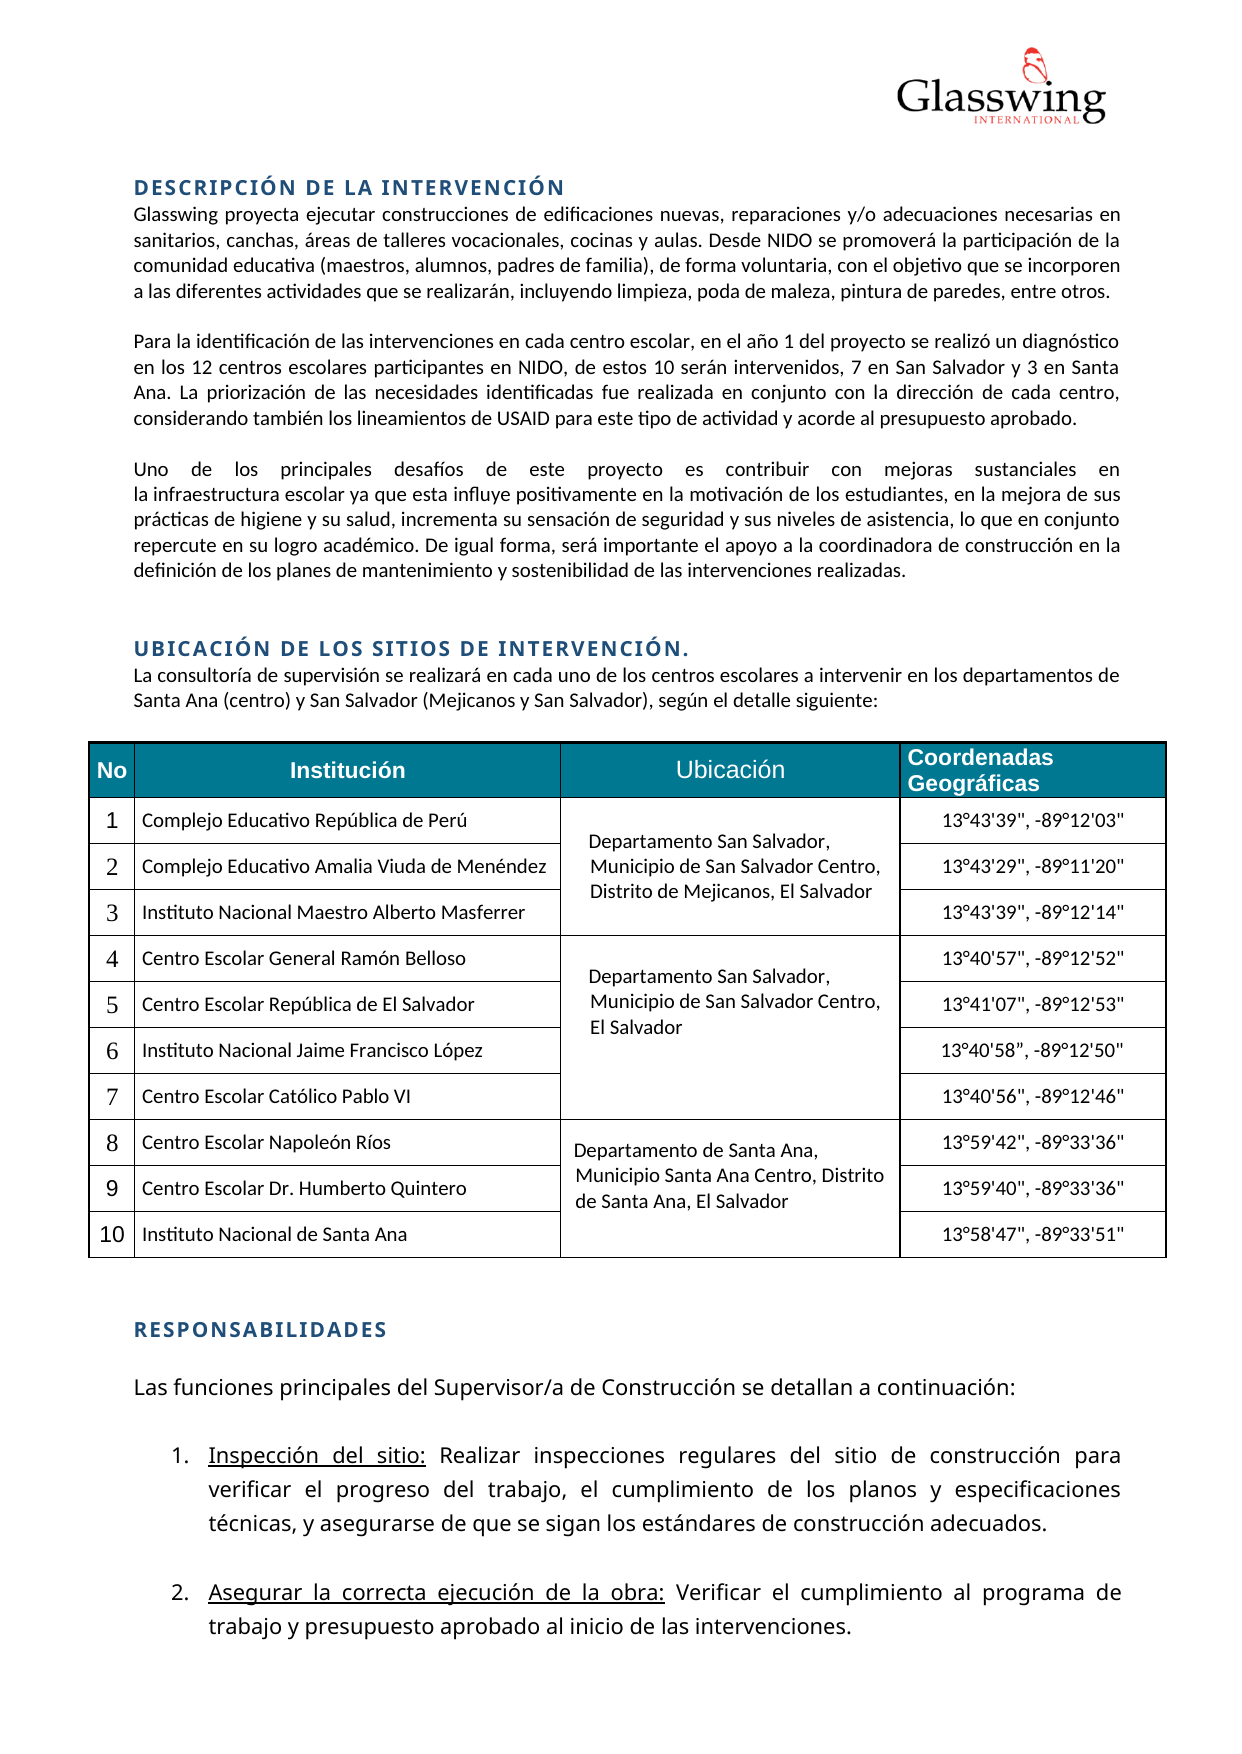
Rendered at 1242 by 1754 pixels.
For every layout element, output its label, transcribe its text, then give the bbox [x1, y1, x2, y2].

table_cell Departamento San Salvador, Municipio de San Salvador Centro, El Salvador [561, 936, 899, 1119]
table_header Institución [135, 744, 560, 797]
table_cell 13°40'56", -89°12'46" [901, 1074, 1165, 1119]
table_cell Instituto Nacional Maestro Alberto Masferrer [135, 890, 560, 935]
table_cell Centro Escolar General Ramón Belloso [135, 936, 560, 981]
table_cell 10 [90, 1212, 134, 1257]
table_cell Instituto Nacional Jaime Francisco López [135, 1028, 560, 1073]
text La consultoría de supervisión se realizará en cada uno de los centros escolares a intervenir en los departamentos de Santa Ana (centro) y San Salvador (Mejicanos y San Salvador), según el detalle siguiente: [133, 662, 1122, 713]
table_cell 13°58'47", -89°33'51" [901, 1212, 1165, 1257]
table_cell 6 [90, 1028, 134, 1073]
table_cell 13°43'29", -89°11'20" [901, 844, 1165, 889]
table_cell 7 [90, 1074, 134, 1119]
text Glasswing proyecta ejecutar construcciones de edificaciones nuevas, reparaciones y/o adecuaciones necesarias en sanitarios, canchas, áreas de talleres vocacionales, cocinas y aulas. Desde NIDO se promoverá la participación de la comunidad educativa (maestros, alumnos, padres de familia), de forma voluntaria, con el objetivo que se incorporen a las diferentes actividades que se realizarán, incluyendo limpieza, poda de maleza, pintura de paredes, entre otros. [133, 202, 1122, 303]
table_header No [90, 744, 134, 797]
text Para la identificación de las intervenciones en cada centro escolar, en el año 1 del proyecto se realizó un diagnóstico en los 12 centros escolares participantes en NIDO, de estos 10 serán intervenidos, 7 en San Salvador y 3 en Santa Ana. La priorización de las necesidades identificadas fue realizada en conjunto con la dirección de cada centro, considerando también los lineamientos de USAID para este tipo de actividad y acorde al presupuesto aprobado. [133, 329, 1122, 430]
table_cell 2 [90, 844, 134, 889]
table_cell Centro Escolar Católico Pablo VI [135, 1074, 560, 1119]
table_cell 13°41'07", -89°12'53" [901, 982, 1165, 1027]
table_cell Centro Escolar Dr. Humberto Quintero [135, 1166, 560, 1211]
text Las funciones principales del Supervisor/a de Construcción se detallan a continuación: [133, 1372, 1122, 1402]
table_cell 3 [90, 890, 134, 935]
table_cell 5 [90, 982, 134, 1027]
table_cell 13°40'58”, -89°12'50" [901, 1028, 1165, 1073]
text RESPONSABILIDADES [133, 1315, 1122, 1343]
table_cell 13°40'57", -89°12'52" [901, 936, 1165, 981]
table_cell Centro Escolar República de El Salvador [135, 982, 560, 1027]
table_cell Complejo Educativo República de Perú [135, 798, 560, 843]
text Uno de los principales desafíos de este proyecto es contribuir con mejoras sustanciales en la infraestructura escolar ya que esta influye positivamente en la motivación de los estudiantes, en la mejora de sus prácticas de higiene y su salud, incrementa su sensación de seguridad y sus niveles de asistencia, lo que en conjunto repercute en su logro académico. De igual forma, será importante el apoyo a la coordinadora de construcción en la definición de los planes de mantenimiento y sostenibilidad de las intervenciones realizadas. [133, 456, 1122, 583]
table_cell 13°43'39", -89°12'14" [901, 890, 1165, 935]
table_cell 4 [90, 936, 134, 981]
list Inspección del sitio: Realizar inspecciones regulares del sitio de construcción para verificar el progreso del trabajo, el cumplimiento de los planos y especificaciones técnicas, y asegurarse de que se sigan los estándares de construcción adecuados. [171, 1440, 1122, 1538]
table_cell Centro Escolar Napoleón Ríos [135, 1120, 560, 1165]
table_header Ubicación [561, 744, 899, 797]
table_cell Instituto Nacional de Santa Ana [135, 1212, 560, 1257]
table_cell Departamento de Santa Ana, Municipio Santa Ana Centro, Distrito de Santa Ana, El Salvador [561, 1120, 899, 1257]
list Asegurar la correcta ejecución de la obra: Verificar el cumplimiento al programa de trabajo y presupuesto aprobado al inicio de las intervenciones. [171, 1577, 1122, 1641]
table_cell 1 [90, 798, 134, 843]
table_cell Departamento San Salvador, Municipio de San Salvador Centro, Distrito de Mejicanos, El Salvador [561, 798, 899, 935]
text DESCRIPCIÓN DE LA INTERVENCIÓN [133, 173, 1122, 202]
table_cell 9 [90, 1166, 134, 1211]
table_cell 13°59'42", -89°33'36" [901, 1120, 1165, 1165]
text UBICACIÓN DE LOS SITIOS DE INTERVENCIÓN. [133, 634, 1122, 662]
table_cell Complejo Educativo Amalia Viuda de Menéndez [135, 844, 560, 889]
table_header Coordenadas Geográficas [901, 744, 1165, 797]
table_cell 8 [90, 1120, 134, 1165]
table_cell 13°43'39", -89°12'03" [901, 798, 1165, 843]
picture [897, 41, 1106, 130]
table_cell 13°59'40", -89°33'36" [901, 1166, 1165, 1211]
